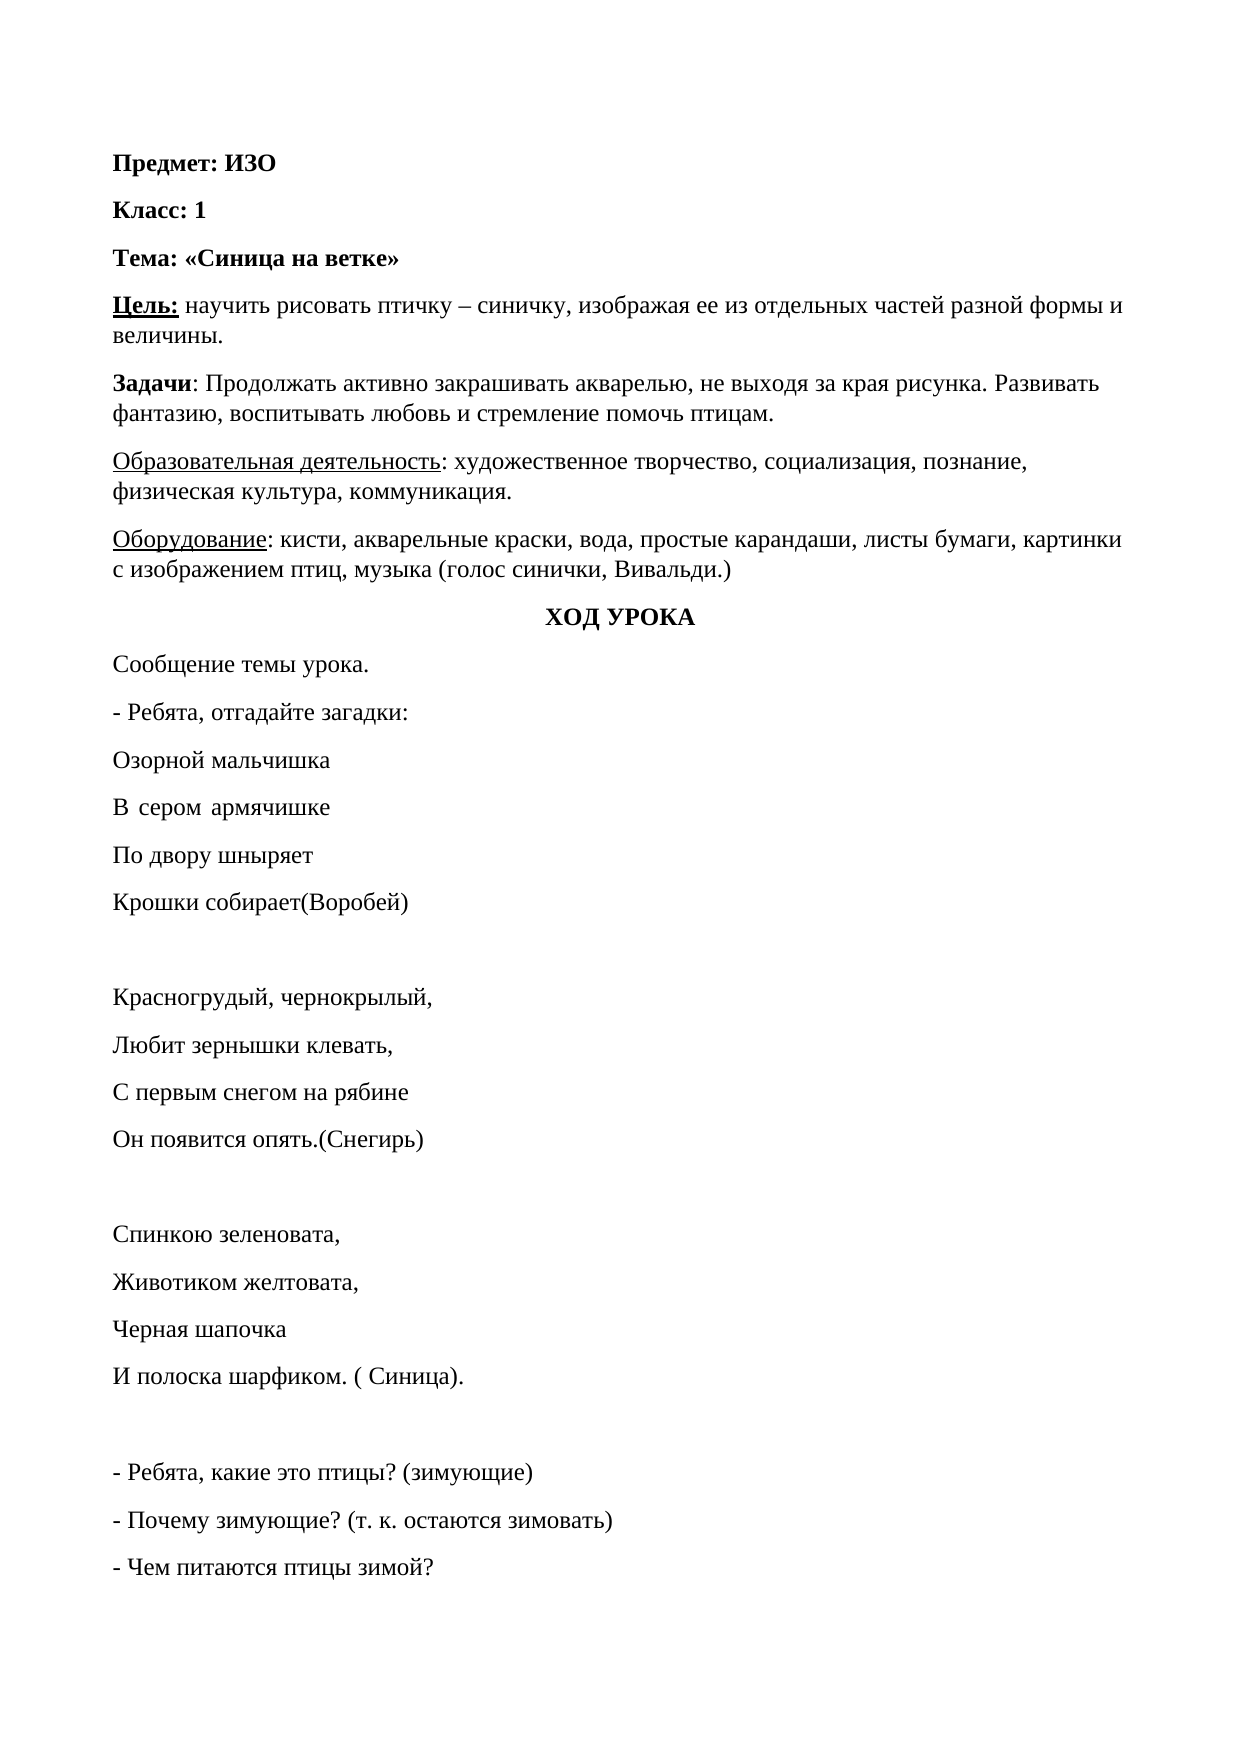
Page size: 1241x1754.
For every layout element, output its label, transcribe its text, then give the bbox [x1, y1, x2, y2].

text - Ребята, отгадайте загадки: [112, 697, 1134, 726]
text Оборудование: кисти, акварельные краски, вода, простые карандаши, листы бумаги, картинки с изображением птиц, музыка (голос синички, Вивальди.) [112, 524, 1123, 583]
list Ребята, какие это птицы? (зимующие) [112, 1457, 1134, 1486]
text Цель: научить рисовать птичку – синичку, изображая ее из отдельных частей разной формы и величины. [112, 290, 1125, 349]
list Почему зимующие? (т. к. остаются зимовать) [112, 1505, 1134, 1533]
text Спинкою зеленовата, Животиком желтовата, Черная шапочка [112, 1219, 361, 1343]
text Крошки собирает(Воробей) [112, 887, 1134, 916]
text С первым снегом на рябине Он появится опять.(Снегирь) [112, 1077, 425, 1153]
text Тема: «Синица на ветке» [112, 243, 1134, 271]
subtitle Предмет: ИЗО Класс: 1 [112, 148, 278, 224]
subtitle ХОД УРОКА [543, 602, 697, 631]
text Озорной мальчишка В сером армячишке По двору шныряет [112, 745, 330, 868]
text И полоска шарфиком. ( Синица). [112, 1362, 1134, 1390]
text Образовательная деятельность: художественное творчество, социализация, познание, физическая культура, коммуникация. [112, 446, 1029, 505]
list Чем питаются птицы зимой? [112, 1552, 1134, 1581]
text Сообщение темы урока. [112, 649, 1134, 678]
text Задачи: Продолжать активно закрашивать акварелью, не выходя за края рисунка. Развивать фантазию, воспитывать любовь и стремление помочь птицам. [112, 368, 1134, 427]
text Красногрудый, чернокрылый, Любит зернышки клевать, [112, 982, 434, 1058]
